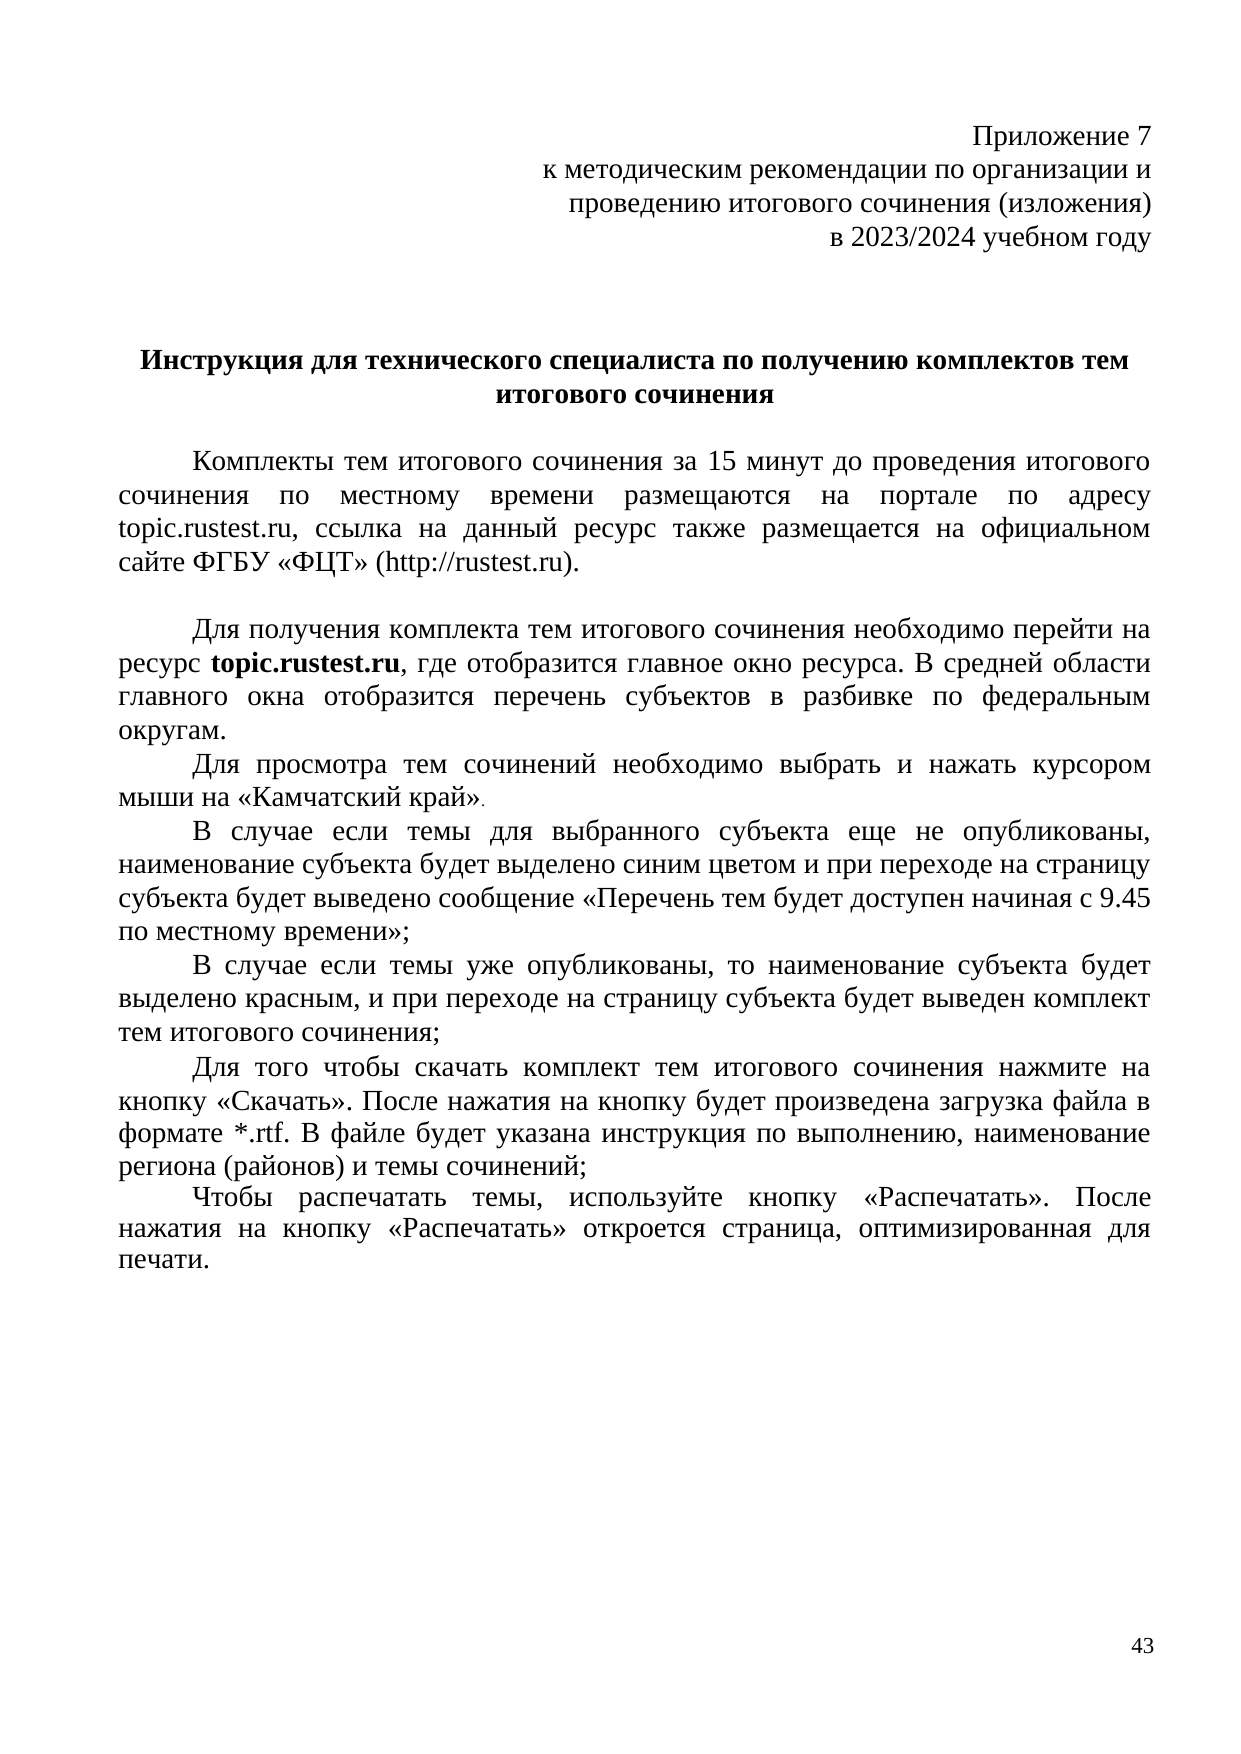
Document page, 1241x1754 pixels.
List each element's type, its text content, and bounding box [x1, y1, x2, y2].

text Для получения комплекта тем итогового сочинения необходимо перейти на ресурс topic.rustest.ru, где отобразится главное окно ресурса. В средней области главного окна отобразится перечень субъектов в разбивке по федеральным округам. [118, 611, 1152, 746]
subtitle Приложение 7 [118, 118, 1152, 152]
text Чтобы распечатать темы, используйте кнопку «Распечатать». После нажатия на кнопку «Распечатать» откроется страница, оптимизированная для печати. [118, 1182, 1152, 1274]
subtitle проведению итогового сочинения (изложения) [118, 185, 1152, 219]
subtitle в 2023/2024 учебном году [118, 219, 1152, 252]
text В случае если темы для выбранного субъекта еще не опубликованы, наименование субъекта будет выделено синим цветом и при переходе на страницу субъекта будет выведено сообщение «Перечень тем будет доступен начиная с 9.45 по местному времени»; [118, 813, 1152, 947]
subtitle Инструкция для технического специалиста по получению комплектов тем итогового сочинения [118, 342, 1152, 409]
text Для просмотра тем сочинений необходимо выбрать и нажать курсором мыши на «Камчатский край». [118, 746, 1152, 813]
text В случае если темы уже опубликованы, то наименование субъекта будет выделено красным, и при переходе на страницу субъекта будет выведен комплект тем итогового сочинения; [118, 947, 1152, 1048]
subtitle к методическим рекомендации по организации и [118, 152, 1152, 185]
text Для того чтобы скачать комплект тем итогового сочинения нажмите на кнопку «Скачать». После нажатия на кнопку будет произведена загрузка файла в формате *.rtf. В файле будет указана инструкция по выполнению, наименование региона (районов) и темы сочинений; [118, 1051, 1152, 1182]
text Комплекты тем итогового сочинения за 15 минут до проведения итогового сочинения по местному времени размещаются на портале по адресу topic.rustest.ru, ссылка на данный ресурс также размещается на официальном сайте ФГБУ «ФЦТ» (http://rustest.ru). [118, 443, 1152, 578]
